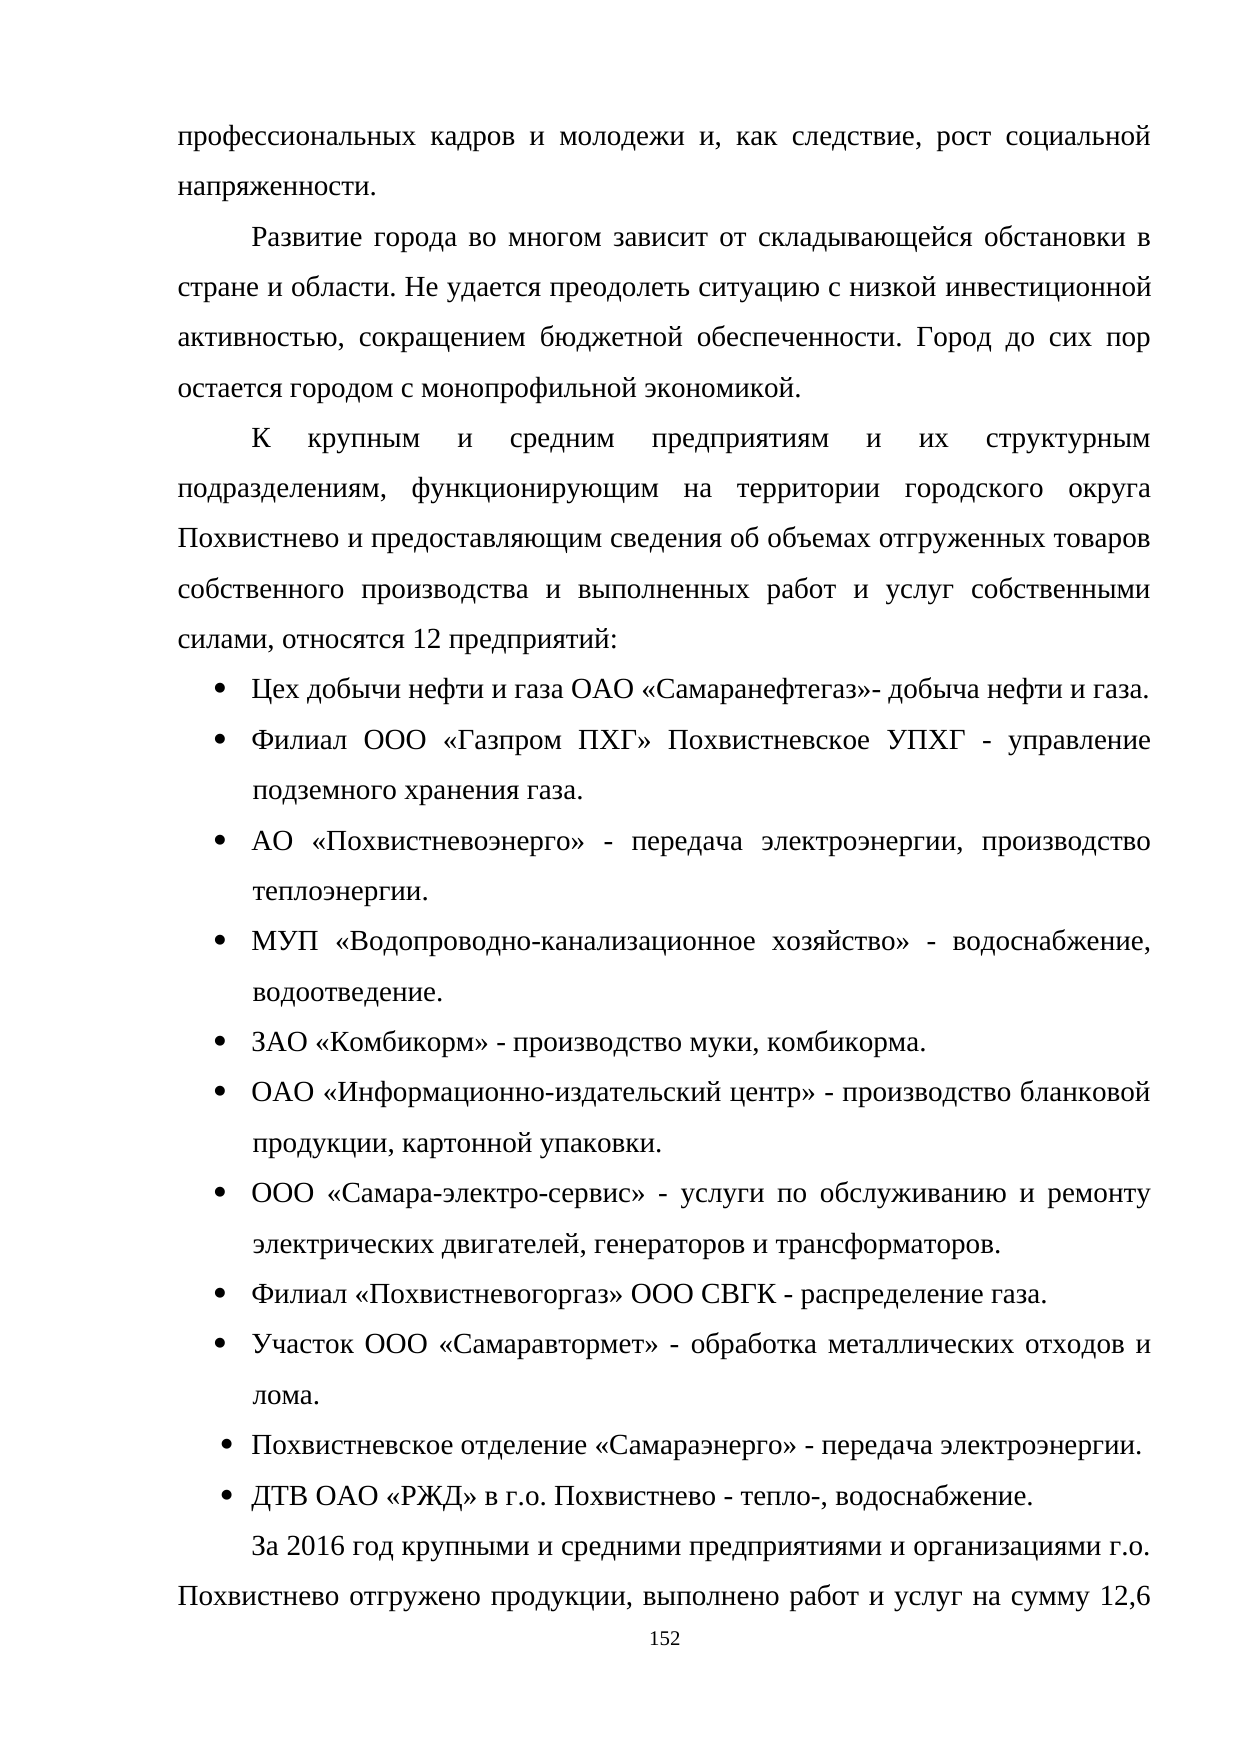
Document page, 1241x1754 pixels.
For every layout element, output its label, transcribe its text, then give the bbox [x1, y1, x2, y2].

list ДТВ ОАО «РЖД» в г.о. Похвистнево - тепло-, водоснабжение. [222, 1478, 1152, 1511]
list ОАО «Информационно-издательский центр» - производство бланковой продукции, картонной упаковки. [215, 1074, 1152, 1158]
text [177, 118, 1152, 202]
text Развитие города во многом зависит от складывающейся обстановки в стране и области. Не удается преодолеть ситуацию с низкой инвестиционной активностью, сокращением бюджетной обеспеченности. Город до сих пор остается городом с монопрофильной экономикой. [177, 219, 1152, 403]
list Похвистневское отделение «Самараэнерго» - передача электроэнергии. [222, 1427, 1152, 1461]
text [177, 1528, 1152, 1612]
text К крупным и средним предприятиям и их структурным подразделениям, функционирующим на территории городского округа Похвистнево и предоставляющим сведения об объемах отгруженных товаров собственного производства и выполненных работ и услуг собственными силами, относятся 12 предприятий: [177, 420, 1152, 655]
list Участок ООО «Самаравтормет» - обработка металлических отходов и лома. [215, 1326, 1152, 1410]
list ООО «Самара-электро-сервис» - услуги по обслуживанию и ремонту электрических двигателей, генераторов и трансформаторов. [215, 1175, 1152, 1259]
list МУП «Водопроводно-канализационное хозяйство» - водоснабжение, водоотведение. [215, 923, 1152, 1007]
list Филиал «Похвистневогоргаз» ООО СВГК - распределение газа. [215, 1276, 1152, 1310]
list ЗАО «Комбикорм» - производство муки, комбикорма. [215, 1024, 1152, 1058]
list АО «Похвистневоэнерго» - передача электроэнергии, производство теплоэнергии. [215, 823, 1152, 907]
list Цех добычи нефти и газа ОАО «Самаранефтегаз»- добыча нефти и газа. [215, 672, 1152, 705]
list Филиал ООО «Газпром ПХГ» Похвистневское УПХГ - управление подземного хранения газа. [215, 722, 1152, 806]
